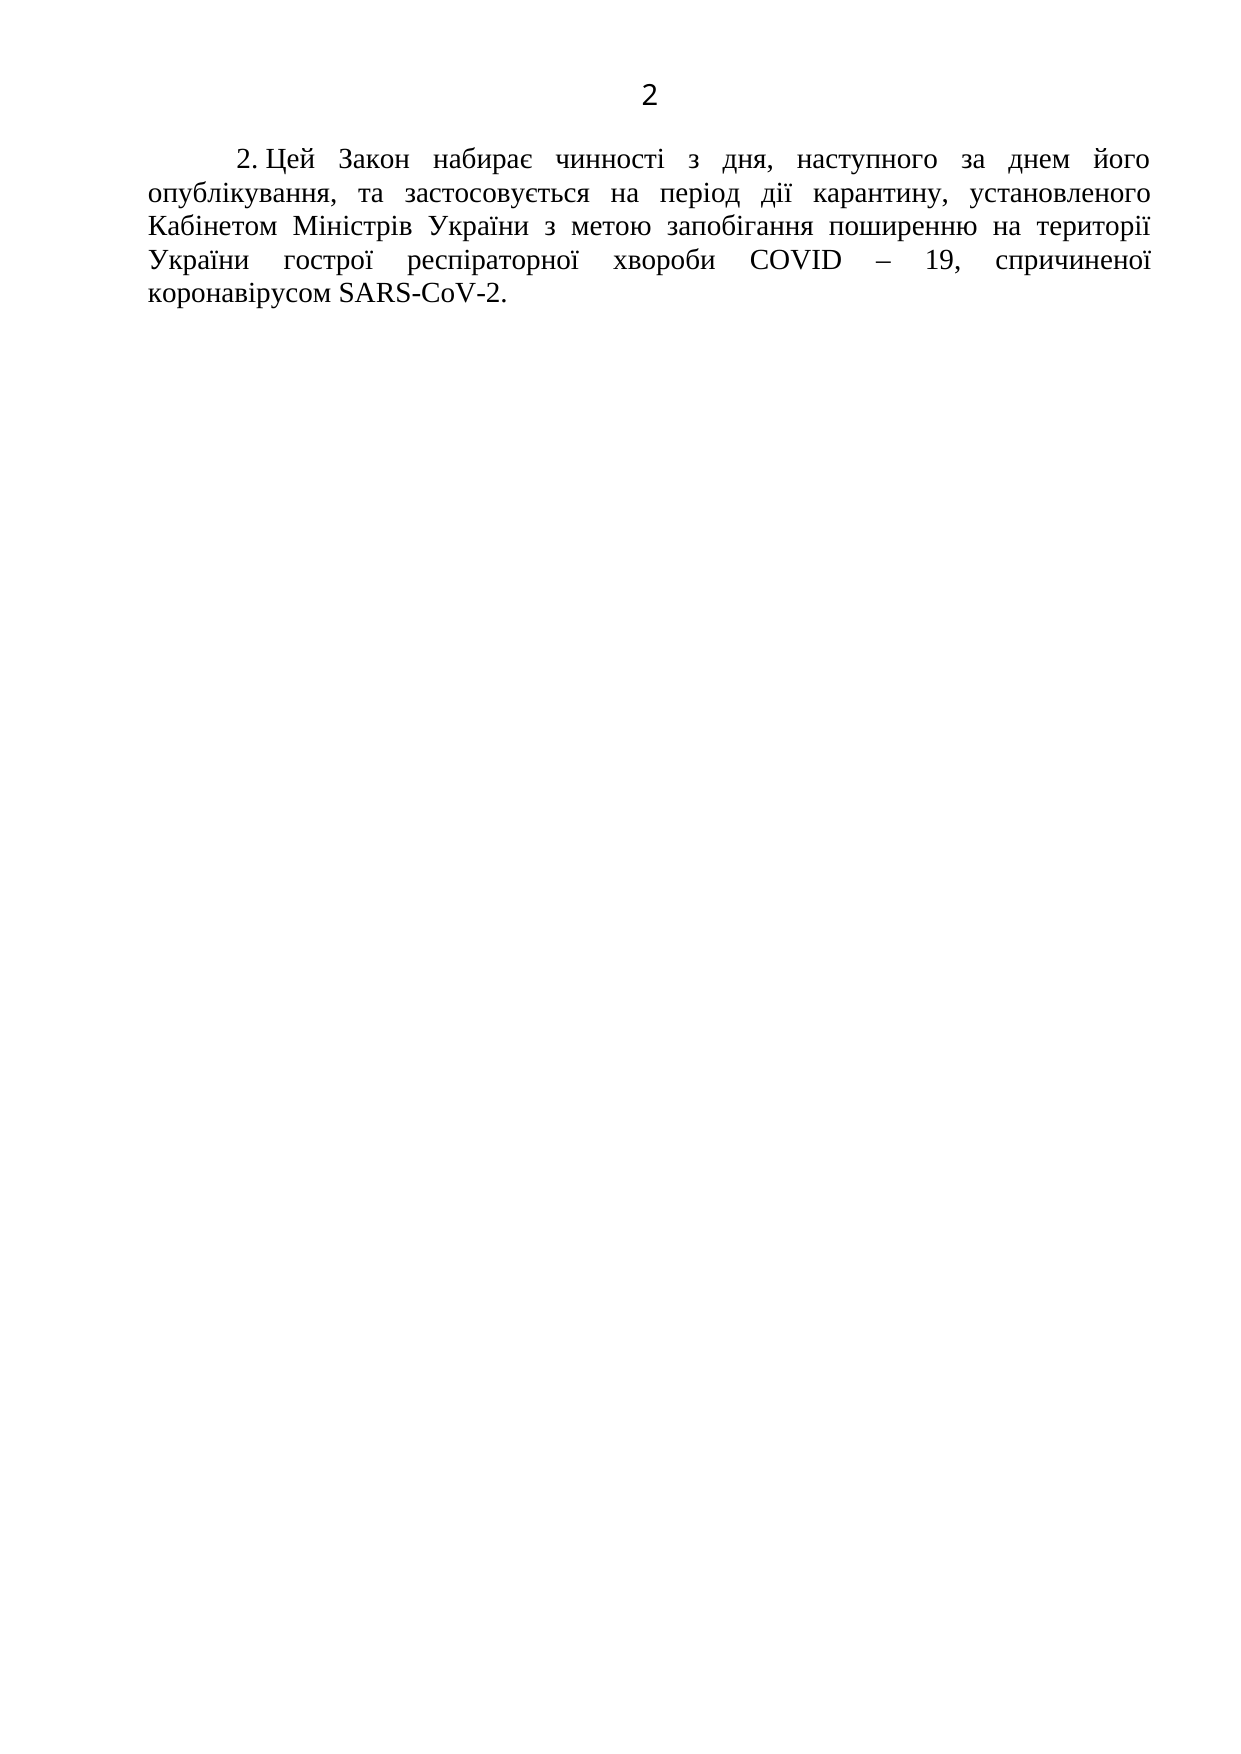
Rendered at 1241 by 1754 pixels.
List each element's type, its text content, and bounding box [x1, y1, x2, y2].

text 2. Цей Закон набирає чинності з дня, наступного за днем його опублікування, та застосовується на період дії карантину, установленого Кабінетом Міністрів України з метою запобігання поширенню на території України гострої респіраторної хвороби COVID – 19, спричиненої коронавірусом SARS-CoV-2. [148, 141, 1152, 309]
